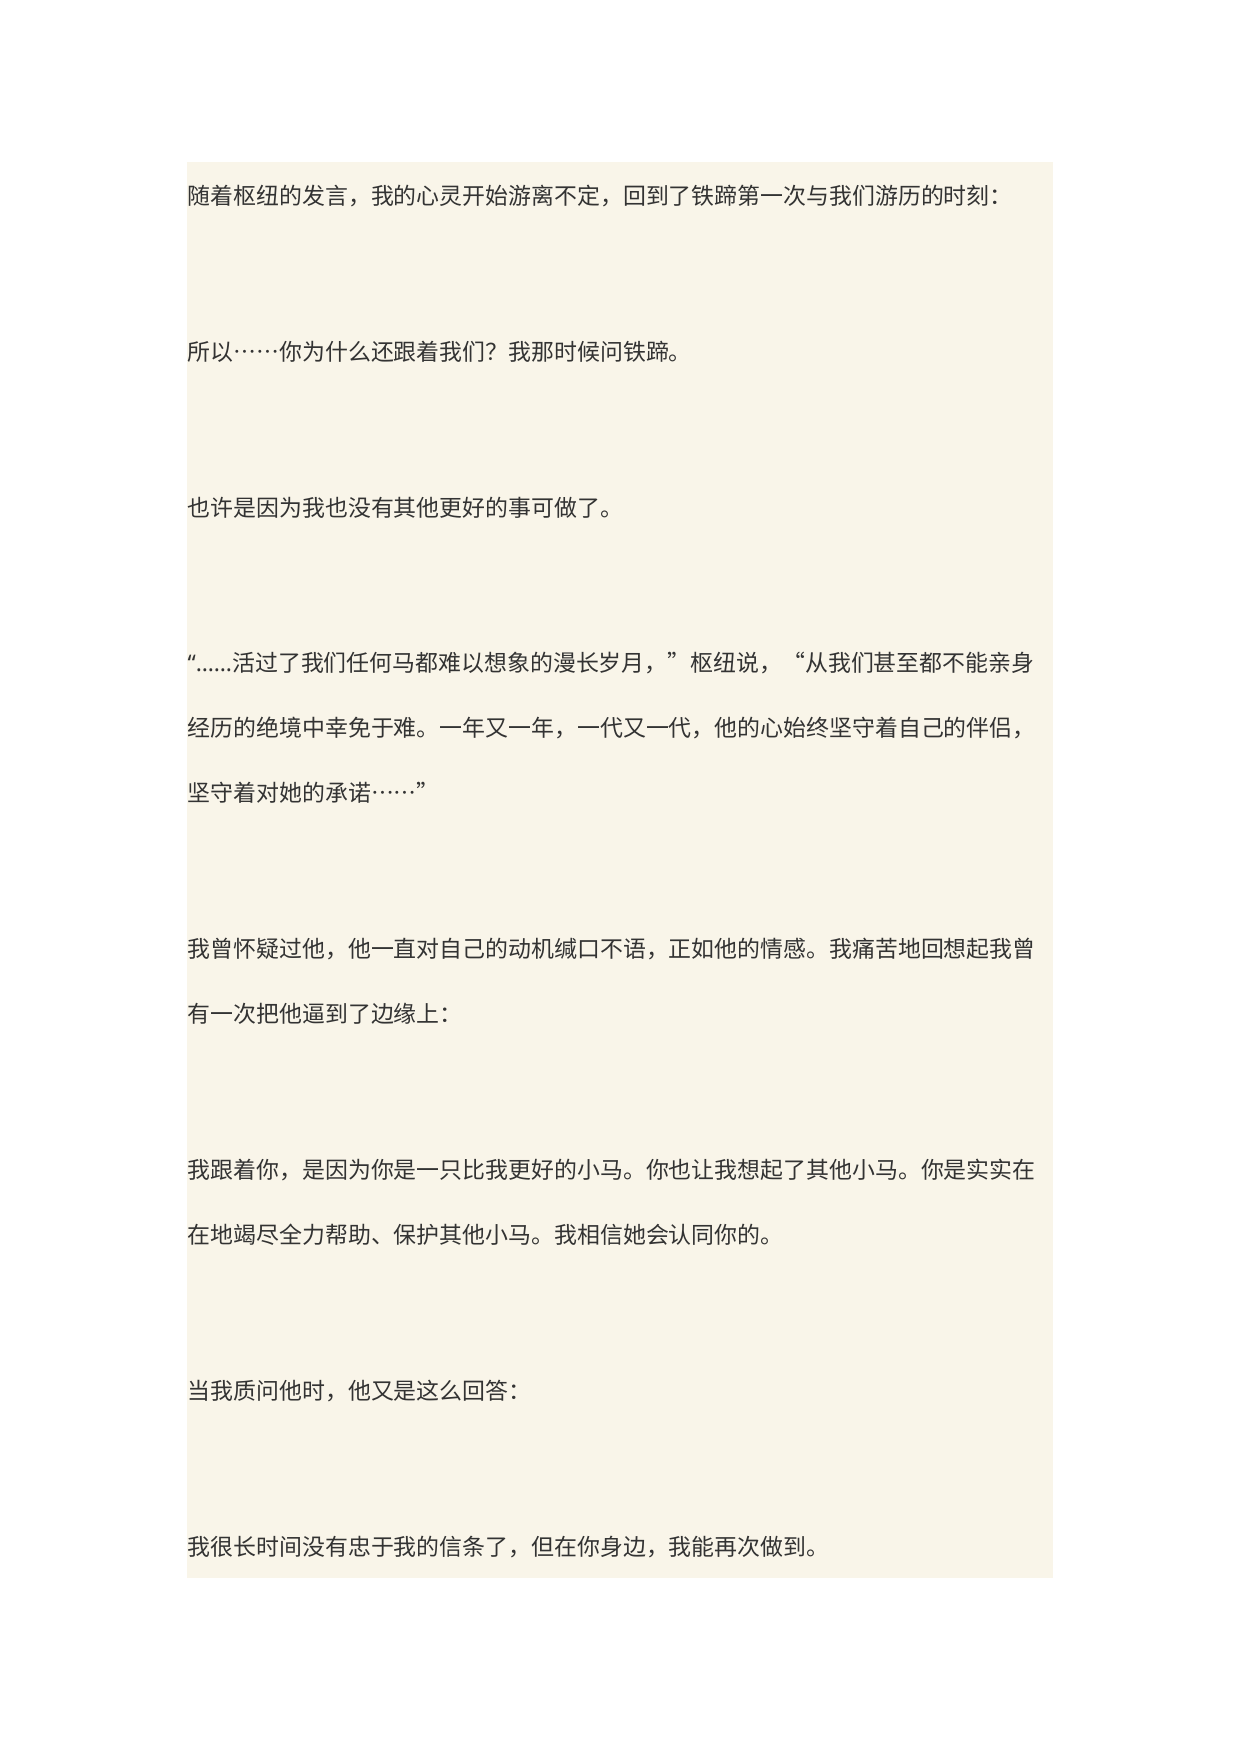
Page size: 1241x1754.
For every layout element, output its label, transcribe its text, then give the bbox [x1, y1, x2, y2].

text “……活过了我们任何马都难以想象的漫长岁月，”枢纽说，“从我们甚至都不能亲身经历的绝境中幸免于难。一年又一年，一代又一代，他的心始终坚守着自己的伴侣，坚守着对她的承诺……” [187, 629, 1053, 824]
text 所以……你为什么还跟着我们？我那时候问铁蹄。 [187, 318, 1053, 383]
text 我很长时间没有忠于我的信条了，但在你身边，我能再次做到。 [187, 1513, 1053, 1578]
text 也许是因为我也没有其他更好的事可做了。 [187, 474, 1053, 539]
text 我跟着你，是因为你是一只比我更好的小马。你也让我想起了其他小马。你是实实在在地竭尽全力帮助、保护其他小马。我相信她会认同你的。 [187, 1136, 1053, 1266]
text 当我质问他时，他又是这么回答： [187, 1357, 1053, 1422]
text 随着枢纽的发言，我的心灵开始游离不定，回到了铁蹄第一次与我们游历的时刻： [187, 162, 1053, 227]
text 我曾怀疑过他，他一直对自己的动机缄口不语，正如他的情感。我痛苦地回想起我曾有一次把他逼到了边缘上： [187, 915, 1053, 1045]
